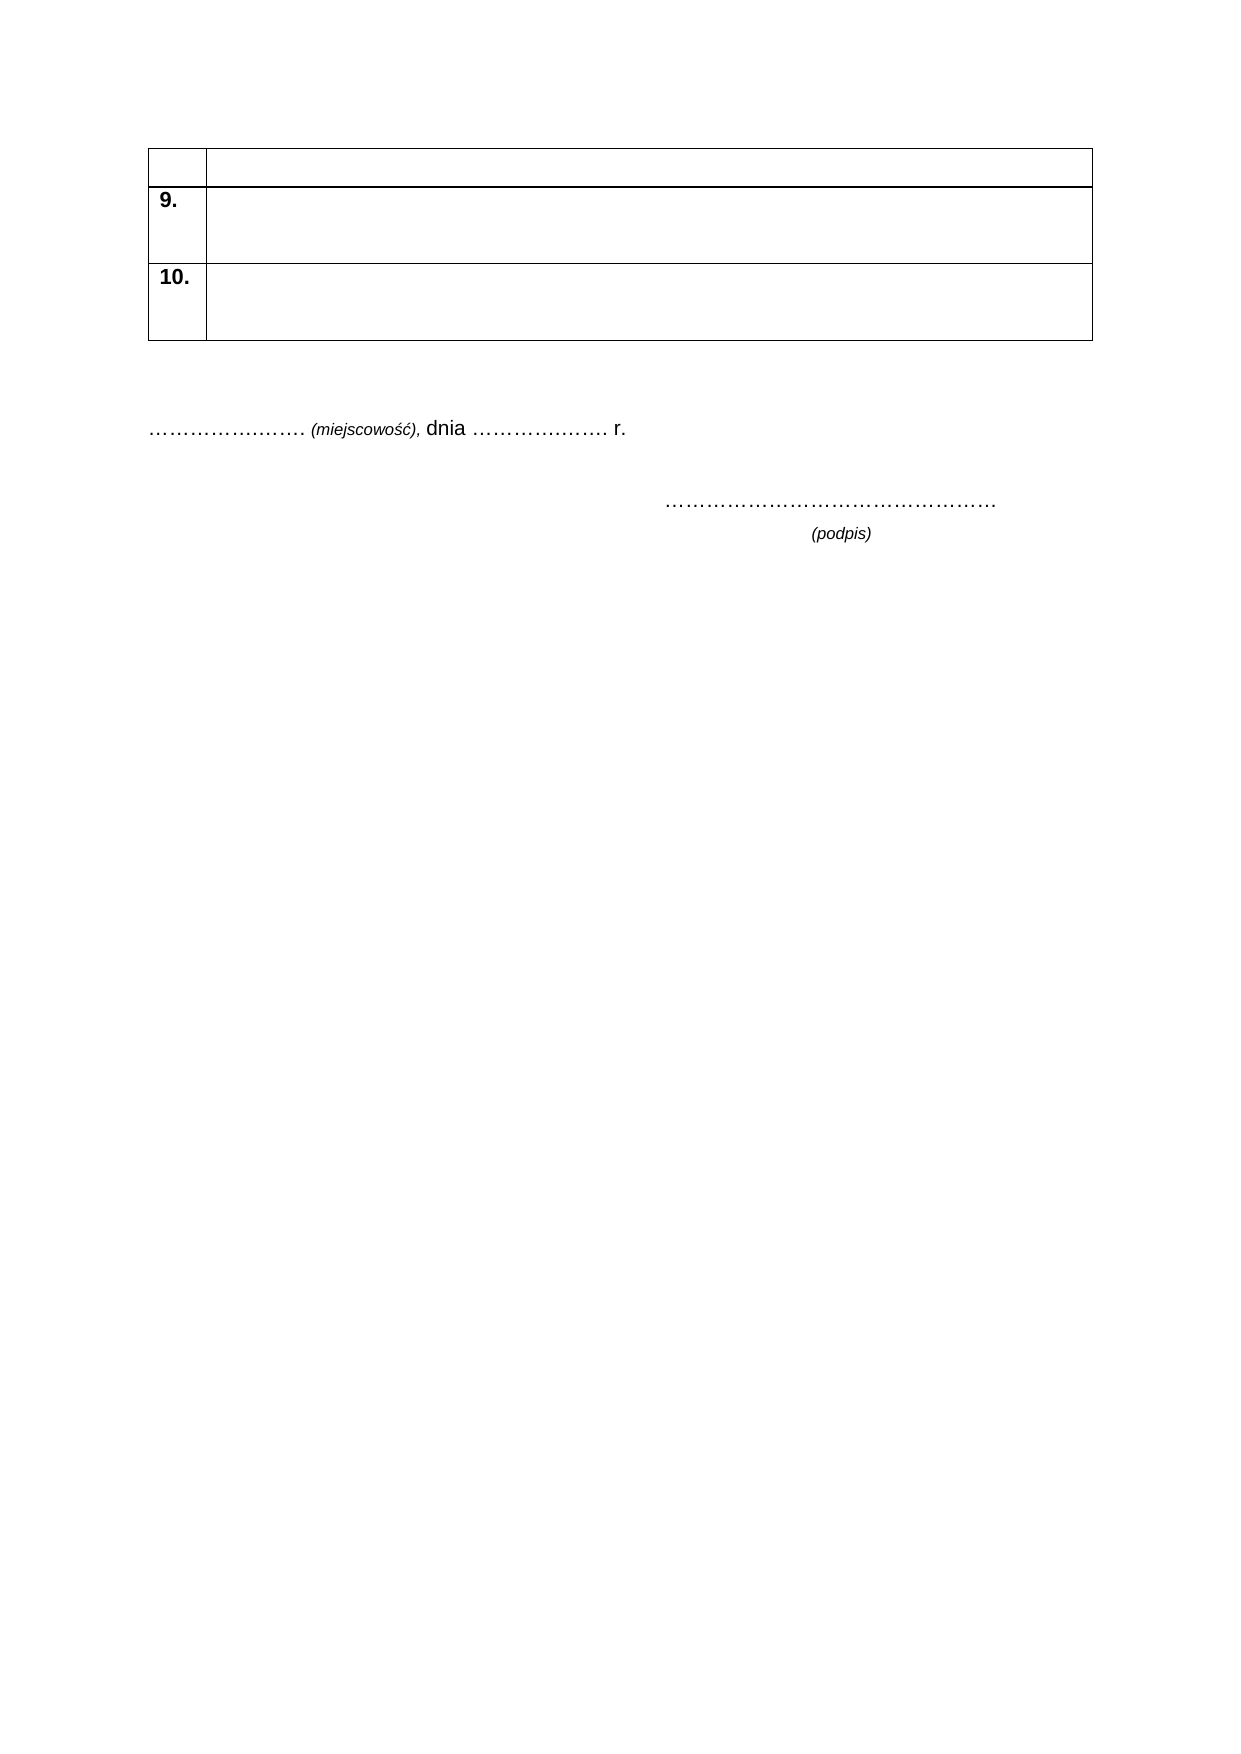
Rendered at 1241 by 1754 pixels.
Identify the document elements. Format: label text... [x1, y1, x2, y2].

table_cell [207, 188, 1092, 263]
table_cell [149, 264, 206, 339]
table_cell [149, 188, 206, 263]
table_cell [207, 264, 1092, 339]
text (podpis) [738, 524, 1093, 543]
table_cell [149, 149, 206, 186]
table_cell [207, 149, 1092, 186]
text …………….……. (miejscowość), dnia ………….……. r. [148, 416, 1093, 440]
text ………………………………………… [148, 488, 1093, 512]
